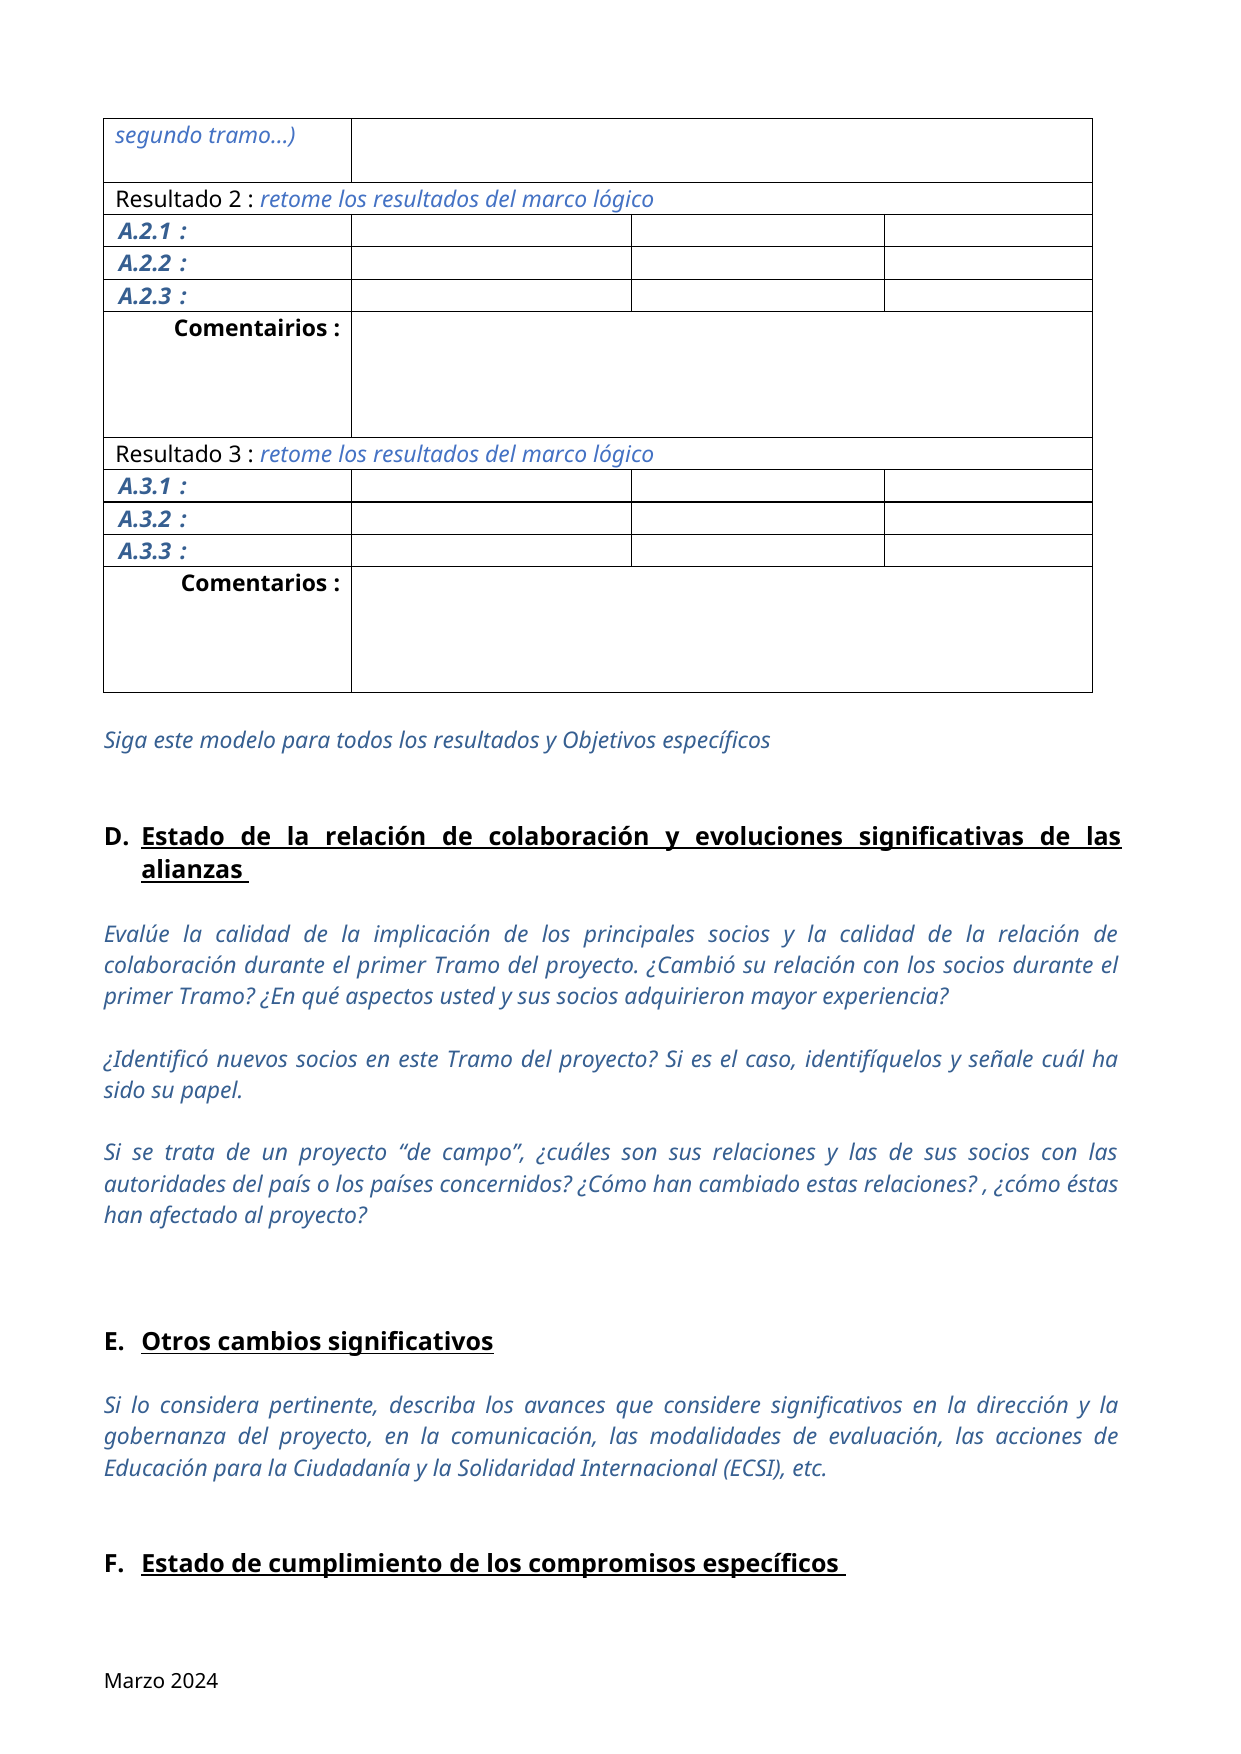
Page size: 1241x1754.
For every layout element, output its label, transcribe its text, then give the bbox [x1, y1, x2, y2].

table_cell A.3.2 : [104, 503, 351, 534]
table_cell Resultado 3 : retome los resultados del marco lógico [104, 438, 1092, 469]
table_cell A.3.1 : [104, 470, 351, 501]
table_cell [352, 567, 1092, 692]
table_cell A.2.3 : [104, 280, 351, 311]
list Estado de la relación de colaboración y evoluciones significativas de las alianzas [103, 818, 1122, 886]
table_cell Resultado 2 : retome los resultados del marco lógico [104, 183, 1092, 214]
table_cell [885, 215, 1092, 246]
table_cell [885, 503, 1092, 534]
table_cell [632, 215, 884, 246]
table_cell [352, 312, 1092, 437]
table_cell [885, 535, 1092, 566]
table_cell [352, 215, 631, 246]
text Evalúe la calidad de la implicación de los principales socios y la calidad de la relación de colaboración durante el primer Tramo del proyecto. ¿Cambió su relación con los socios durante el primer Tramo? ¿En qué aspectos usted y sus socios adquirieron mayor experiencia? [103, 917, 1122, 1011]
table_cell [885, 247, 1092, 278]
table_cell [352, 503, 631, 534]
table_cell [352, 247, 631, 278]
table_cell Comentarios : [104, 567, 351, 692]
text ¿Identificó nuevos socios en este Tramo del proyecto? Si es el caso, identifíquelos y señale cuál ha sido su papel. [103, 1042, 1122, 1105]
table_cell [632, 503, 884, 534]
text Si se trata de un proyecto “de campo”, ¿cuáles son sus relaciones y las de sus socios con las autoridades del país o los países concernidos? ¿Cómo han cambiado estas relaciones? , ¿cómo éstas han afectado al proyecto? [103, 1136, 1122, 1230]
table_cell [885, 470, 1092, 501]
text Si lo considera pertinente, describa los avances que considere significativos en la dirección y la gobernanza del proyecto, en la comunicación, las modalidades de evaluación, las acciones de Educación para la Ciudadanía y la Solidaridad Internacional (ECSI), etc. [103, 1389, 1122, 1483]
table_cell [632, 470, 884, 501]
table_cell [352, 535, 631, 566]
list Estado de cumplimiento de los compromisos específicos [103, 1545, 1122, 1579]
list Otros cambios significativos [103, 1324, 1122, 1358]
table_cell Comentairios : [104, 312, 351, 437]
table_cell [632, 535, 884, 566]
table_cell [632, 280, 884, 311]
table_cell A.2.2 : [104, 247, 351, 278]
table_cell [632, 247, 884, 278]
table_cell [352, 470, 631, 501]
table_cell [352, 280, 631, 311]
table_cell A.3.3 : [104, 535, 351, 566]
table_cell [885, 280, 1092, 311]
table_cell [352, 119, 1092, 182]
text Siga este modelo para todos los resultados y Objetivos específicos [103, 724, 1122, 756]
table_cell A.2.1 : [104, 215, 351, 246]
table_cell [104, 119, 351, 182]
